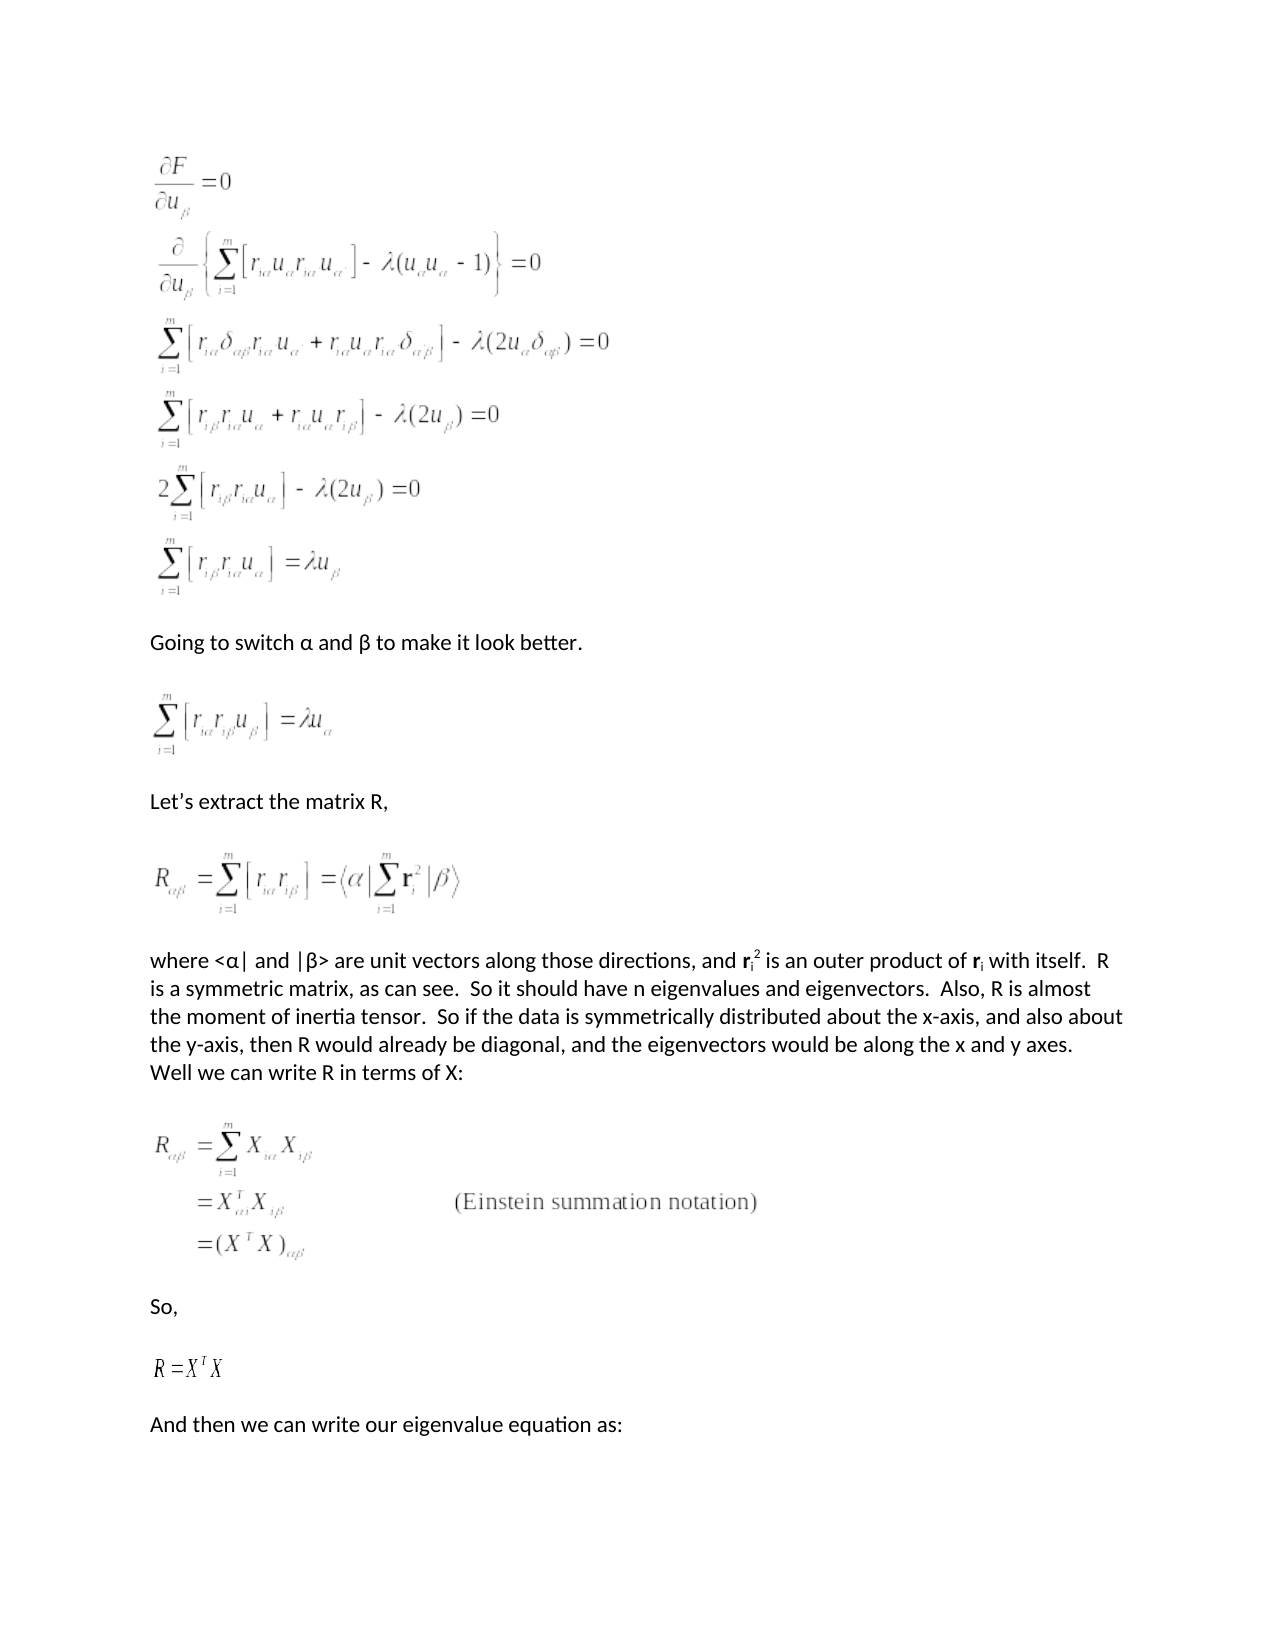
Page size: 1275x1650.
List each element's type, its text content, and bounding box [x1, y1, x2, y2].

text And then we can write our eigenvalue equation as: [150, 1410, 1125, 1438]
text where <α| and |β> are unit vectors along those directions, and ri2 is an outer product of ri with itself. R is a symmetric matrix, as can see. So it should have n eigenvalues and eigenvectors. Also, R is almost the moment of inertia tensor. So if the data is symmetrically distributed about the x-axis, and also about the y-axis, then R would already be diagonal, and the eigenvectors would be along the x and y axes. Well we can write R in terms of X: [150, 946, 1125, 1086]
text So, [150, 1292, 1125, 1320]
text Going to switch α and β to make it look better. [150, 628, 1125, 656]
text Let’s extract the matrix R, [150, 787, 1125, 815]
